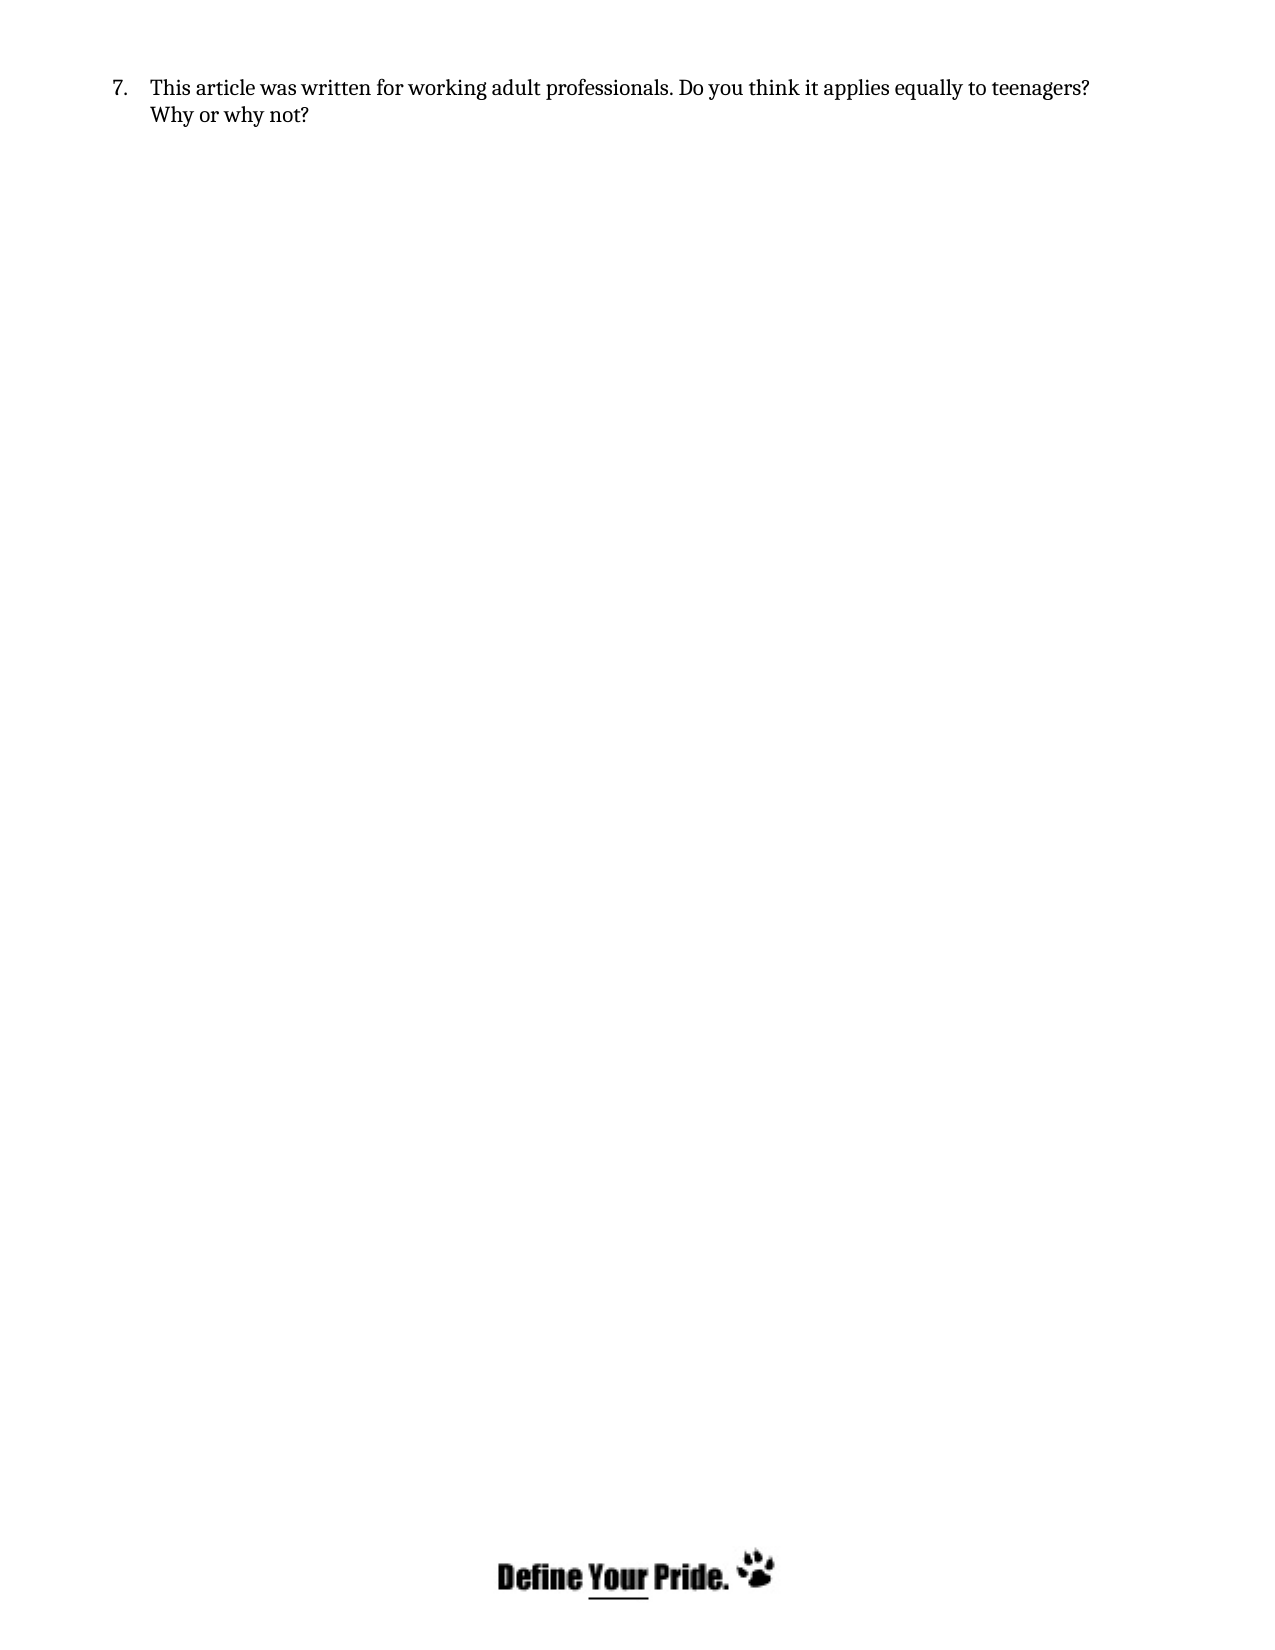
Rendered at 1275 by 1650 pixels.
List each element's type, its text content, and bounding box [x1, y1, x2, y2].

list This article was written for working adult professionals. Do you think it applies equally to teenagers? Why or why not? [112, 75, 1200, 128]
picture [493, 1546, 783, 1603]
